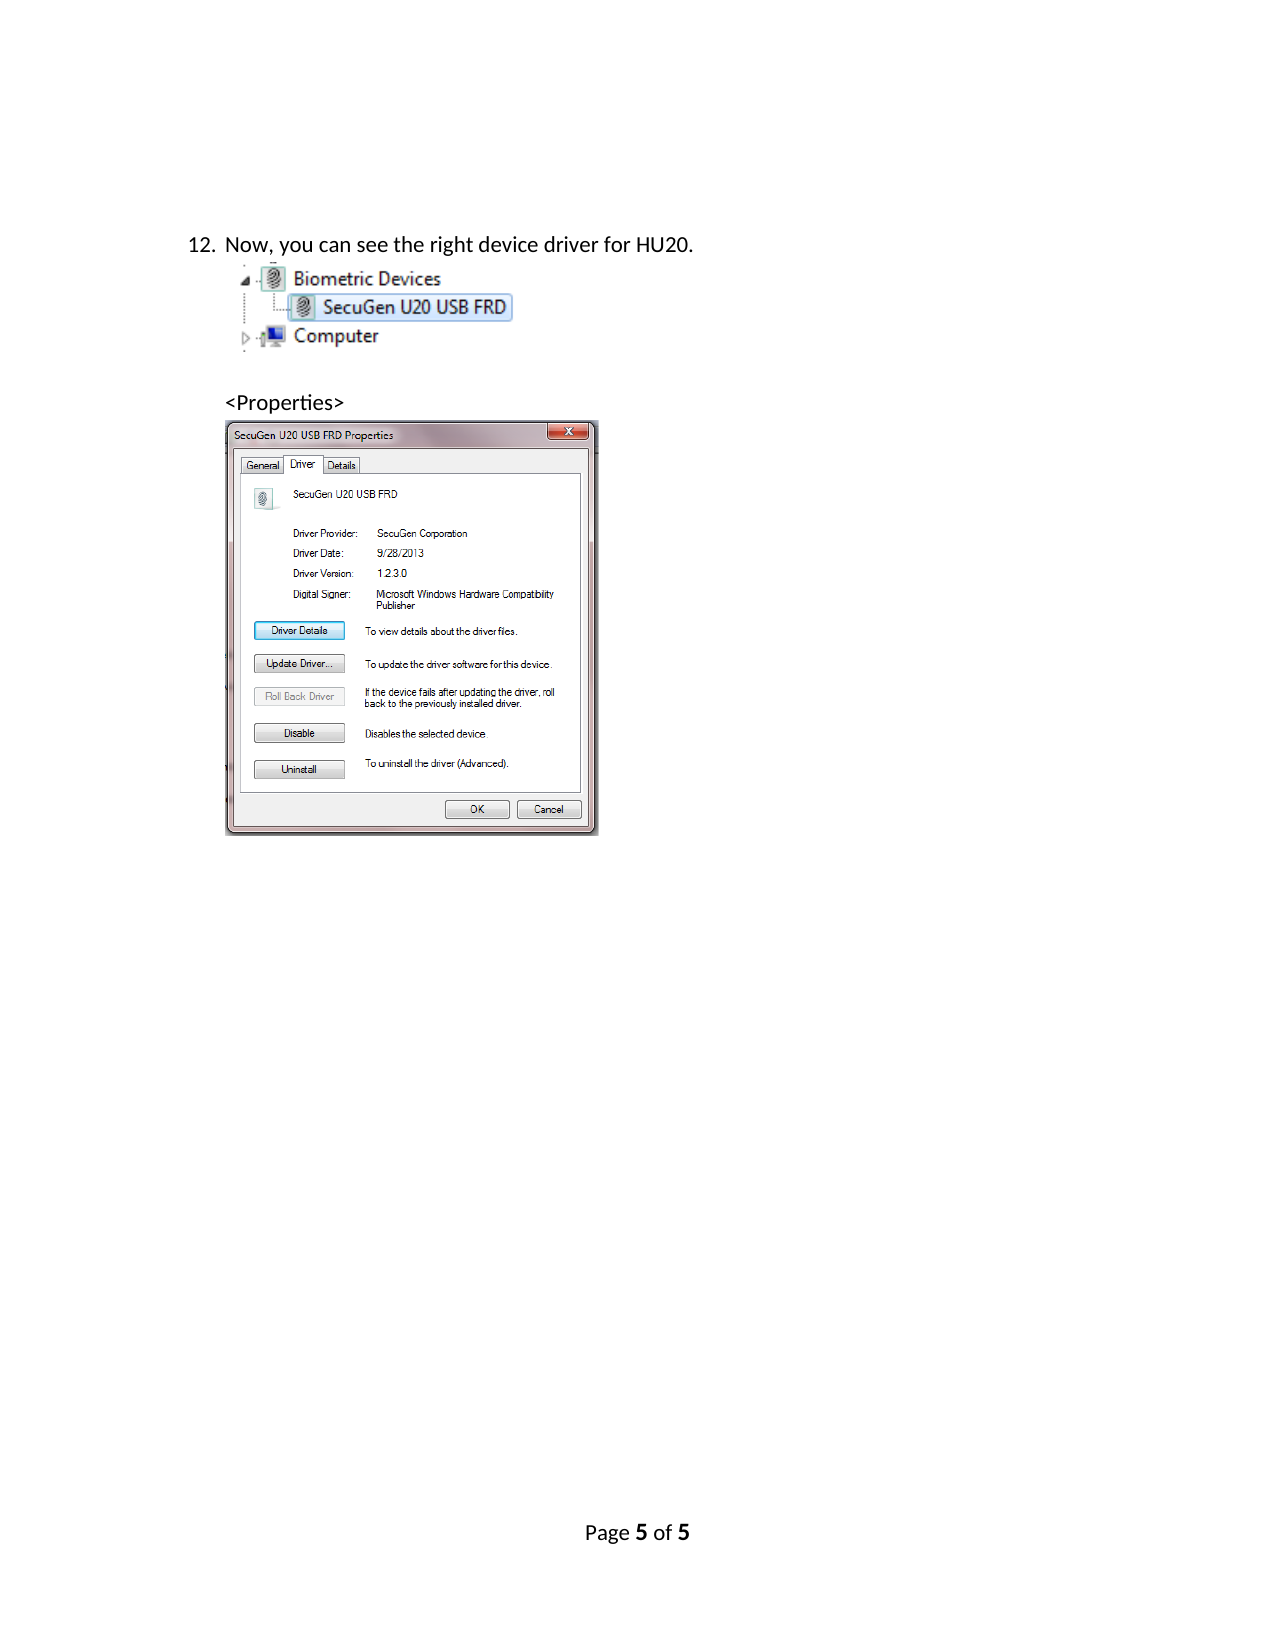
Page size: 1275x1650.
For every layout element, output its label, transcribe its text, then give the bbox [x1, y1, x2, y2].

list <Properties> [225, 388, 1125, 416]
picture [225, 420, 599, 836]
picture [225, 262, 524, 352]
list Now, you can see the right device driver for HU20. [187, 230, 1125, 258]
